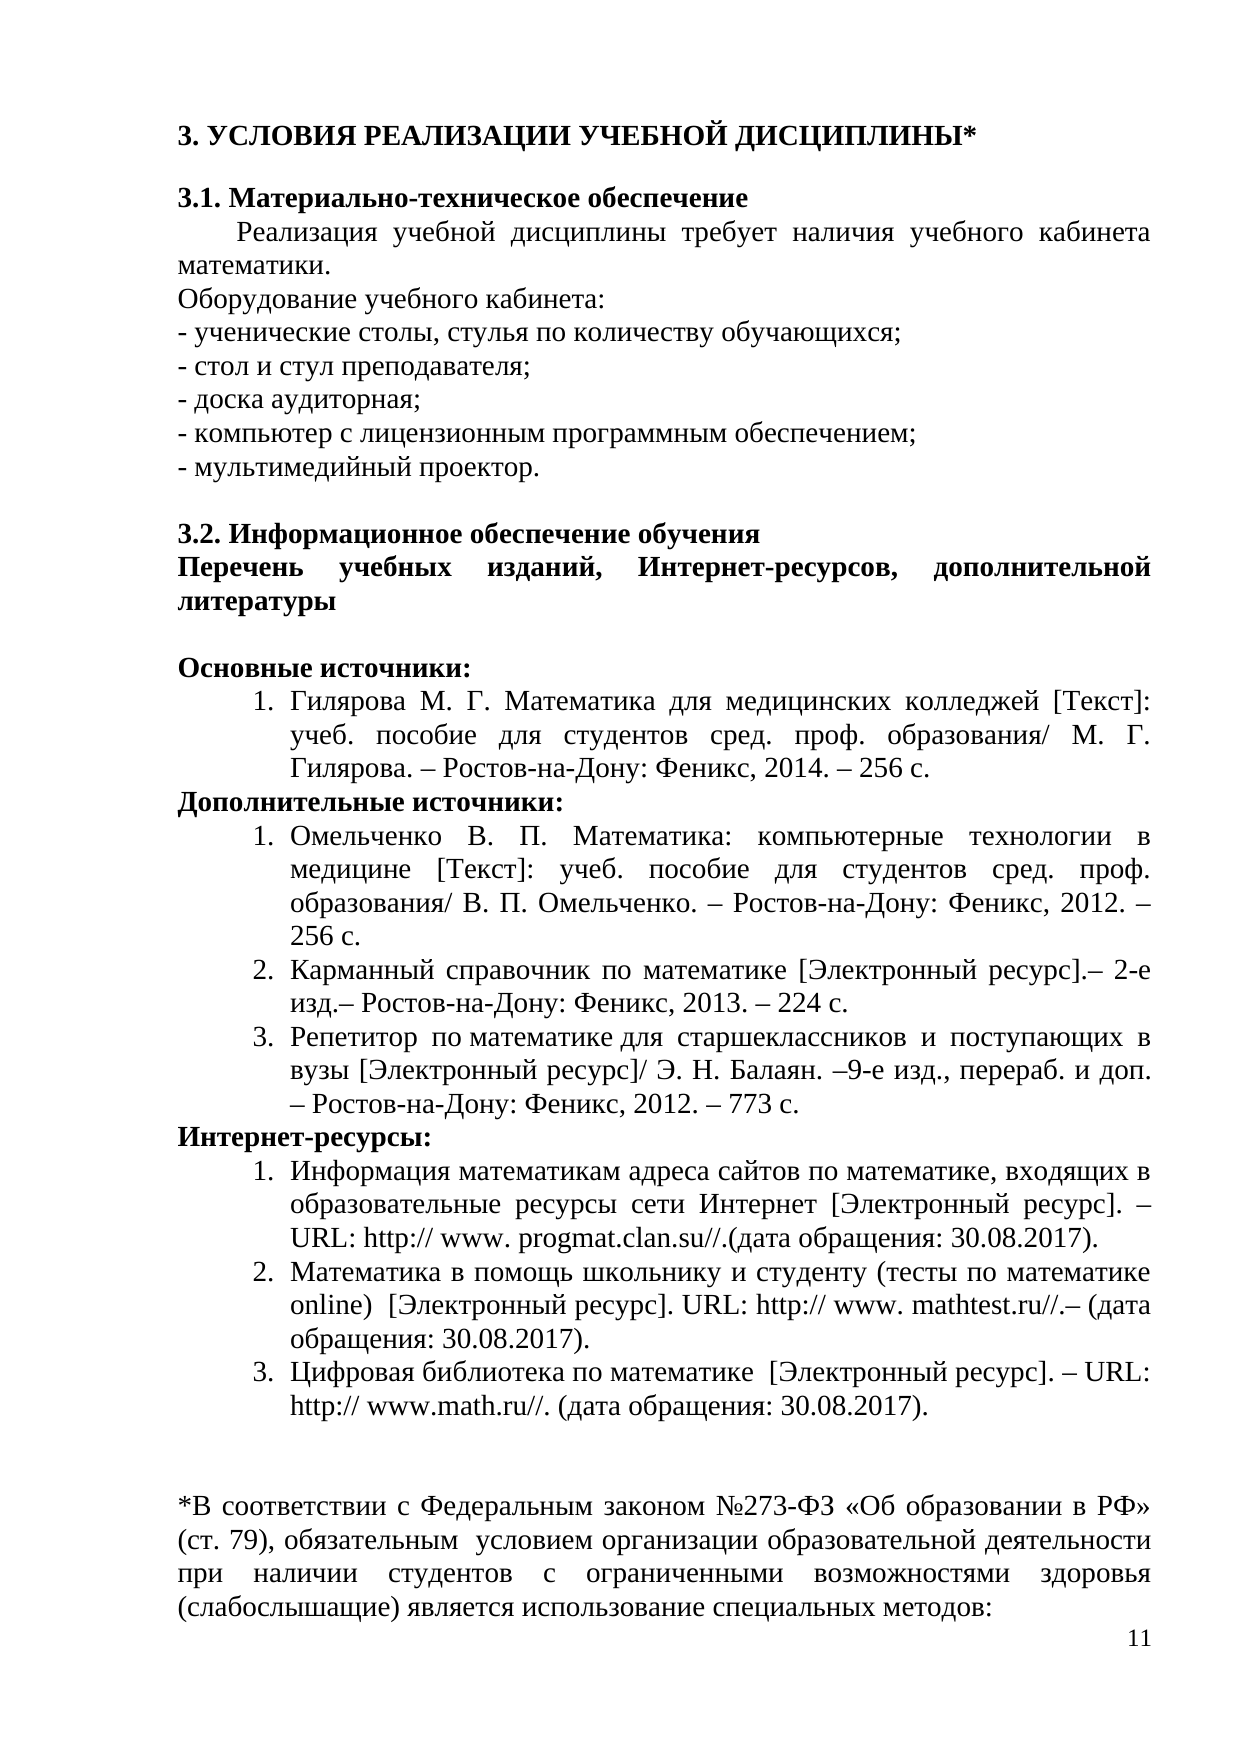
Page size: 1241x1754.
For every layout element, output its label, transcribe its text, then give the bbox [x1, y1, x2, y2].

list Репетитор по математике для старшеклассников и поступающих в вузы [Электронный ресурс]/ Э. Н. Балаян. –9-е изд., перераб. и доп. – Ростов-на-Дону: Феникс, 2012. – 773 с. [252, 1019, 1152, 1119]
text Реализация учебной дисциплины требует наличия учебного кабинета математики. [177, 214, 1152, 281]
list Математика в помощь школьнику и студенту (тесты по математике online) [Электронный ресурс]. URL: http:// www. mathtest.ru//.– (дата обращения: 30.08.2017). [252, 1254, 1152, 1354]
subtitle 3. условия реализации УЧЕБНОЙ дисциплины* [177, 118, 1152, 152]
text - стол и стул преподавателя; [177, 348, 1152, 382]
text Дополнительные источники: [177, 784, 1152, 818]
text *В соответствии с Федеральным законом №273-ФЗ «Об образовании в РФ» (ст. 79), обязательным условием организации образовательной деятельности при наличии студентов с ограниченными возможностями здоровья (слабослышащие) является использование специальных методов: [177, 1488, 1152, 1623]
subtitle 3.2. Информационное обеспечение обучения [177, 516, 1152, 549]
text Оборудование учебного кабинета: [177, 281, 1152, 314]
list Цифровая библиотека по математике [Электронный ресурс]. – URL: http:// www.math.ru//. (дата обращения: 30.08.2017). [252, 1354, 1152, 1421]
list Омельченко В. П. Математика: компьютерные технологии в медицине [Текст]: учеб. пособие для студентов сред. проф. образования/ В. П. Омельченко. – Ростов-на-Дону: Феникс, 2012. – 256 с. [252, 818, 1152, 952]
text Перечень учебных изданий, Интернет-ресурсов, дополнительной литературы [177, 549, 1152, 616]
list Карманный справочник по математике [Электронный ресурс].– 2-е изд.– Ростов-на-Дону: Феникс, 2013. – 224 с. [252, 952, 1152, 1019]
list Информация математикам адреса сайтов по математике, входящих в образовательные ресурсы сети Интернет [Электронный ресурс]. – URL: http:// www. progmat.clan.su//.(дата обращения: 30.08.2017). [252, 1153, 1152, 1254]
text Основные источники: [177, 650, 1152, 683]
text - мультимедийный проектор. [177, 449, 1152, 482]
text - компьютер с лицензионным программным обеспечением; [177, 415, 1152, 449]
text Интернет-ресурсы: [177, 1119, 1152, 1153]
text - доска аудиторная; [177, 382, 1152, 415]
list Гилярова М. Г. Математика для медицинских колледжей [Текст]: учеб. пособие для студентов сред. проф. образования/ М. Г. Гилярова. – Ростов-на-Дону: Феникс, 2014. – 256 с. [252, 683, 1152, 784]
text 3.1. Материально-техническое обеспечение [177, 180, 1152, 214]
text - ученические столы, стулья по количеству обучающихся; [177, 314, 1152, 348]
